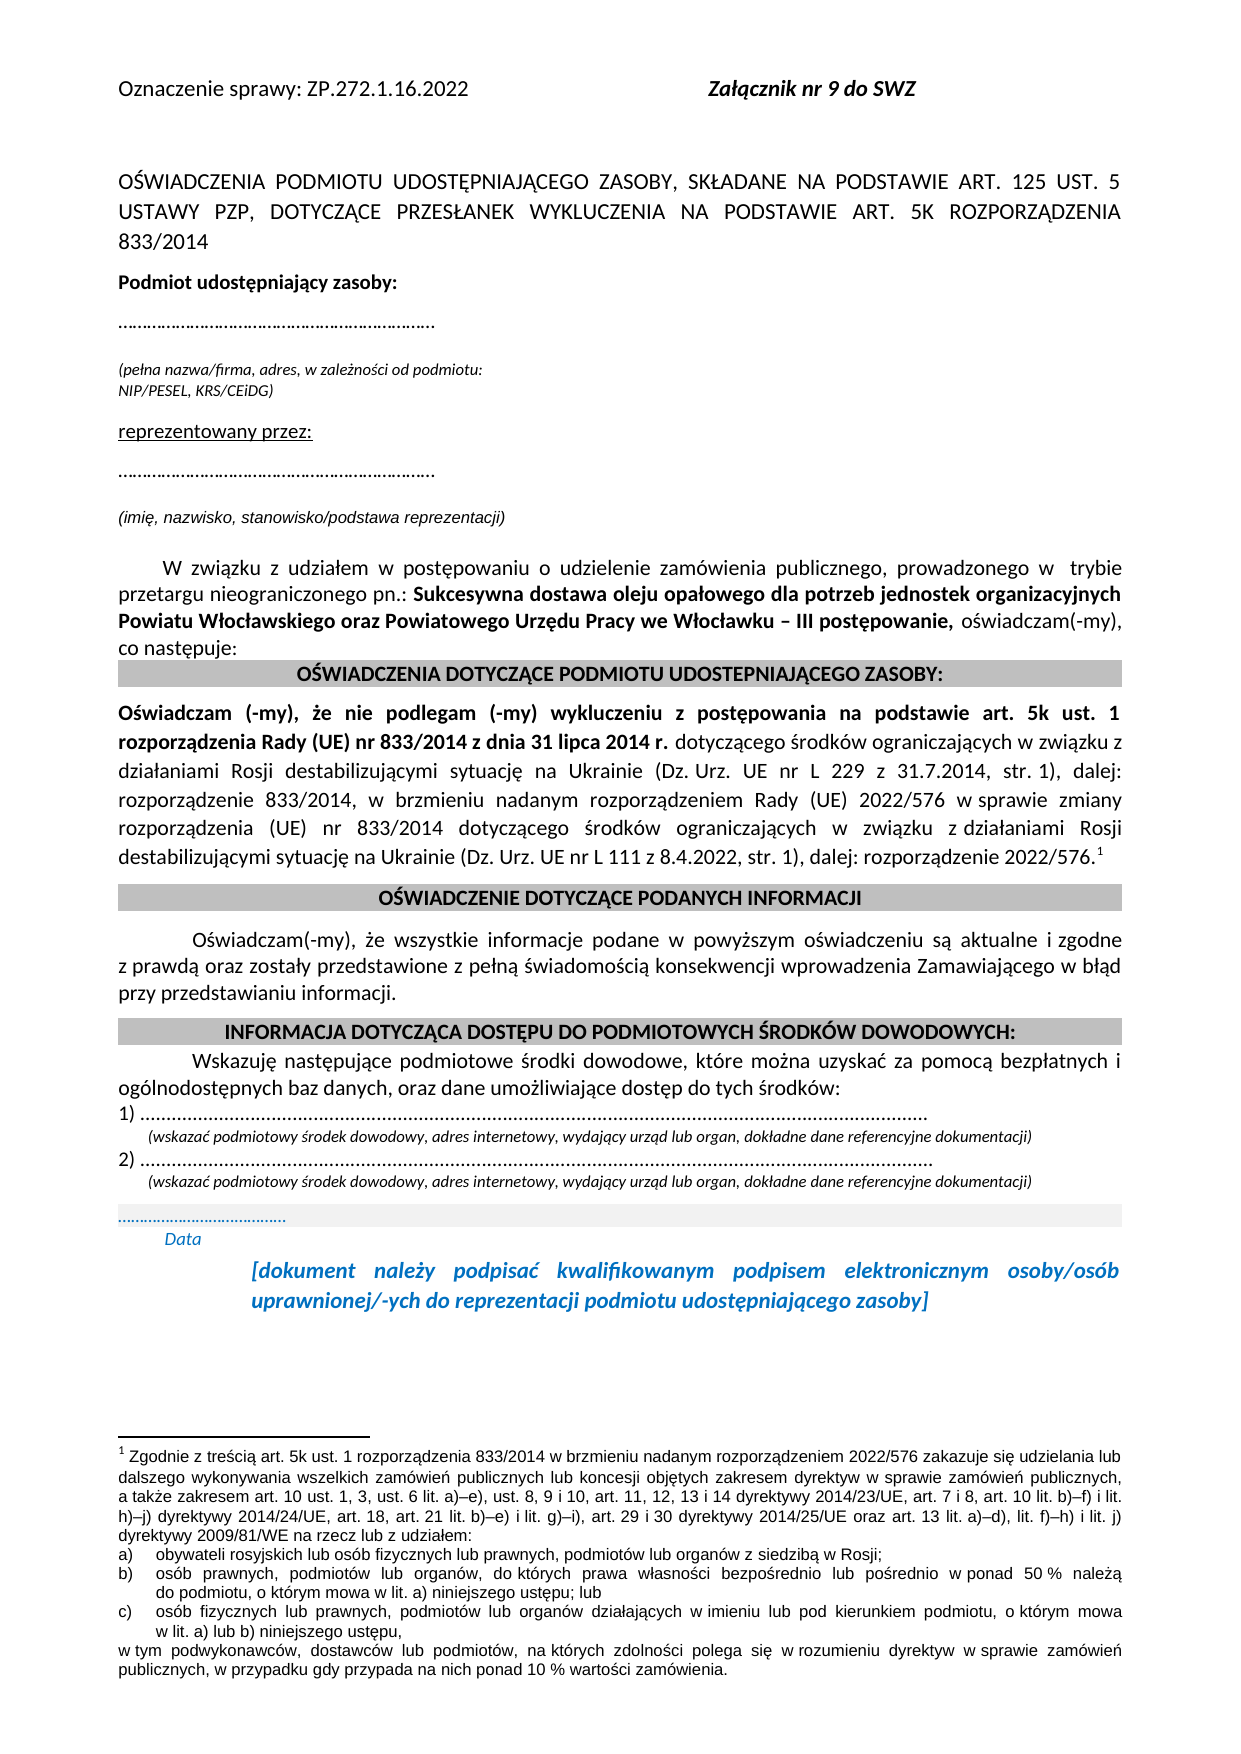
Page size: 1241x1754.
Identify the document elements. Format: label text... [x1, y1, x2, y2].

text ………………………………………………………… [118, 457, 502, 483]
text Podmiot udostępniający zasoby: [118, 269, 1122, 294]
text 1) ...................................................................................................................................................... [118, 1100, 1122, 1126]
text Data [118, 1227, 1122, 1250]
text OŚWIADCZENIA DOTYCZĄCE PODMIOTU UDOSTEPNIAJĄCEGO ZASOBY: [118, 660, 1122, 687]
text OŚWIADCZENIE DOTYCZĄCE PODANYCH INFORMACJI [118, 884, 1122, 911]
text [dokument należy podpisać kwalifikowanym podpisem elektronicznym osoby/osób uprawnionej/-ych do reprezentacji podmiotu udostępniającego zasoby] [251, 1256, 1122, 1315]
text reprezentowany przez: [118, 418, 1122, 444]
text (imię, nazwisko, stanowisko/podstawa reprezentacji) [118, 508, 649, 527]
text OŚWIADCZENIA PODMIOTU UDOSTĘPNIAJĄCEGO ZASOBY, SKŁADANE NA PODSTAWIE ART. 125 UST. 5 USTAWY PZP, DOTYCZĄCE PRZESŁANEK WYKLUCZENIA NA PODSTAWIE ART. 5K ROZPORZĄDZENIA 833/2014 [118, 167, 1122, 255]
text W związku z udziałem w postępowaniu o udzielenie zamówienia publicznego, prowadzonego w trybie przetargu nieograniczonego pn.: Sukcesywna dostawa oleju opałowego dla potrzeb jednostek organizacyjnych Powiatu Włocławskiego oraz Powiatowego Urzędu Pracy we Włocławku – III postępowanie, oświadczam(-my), co następuje: [118, 554, 1122, 660]
text Oświadczam(-my), że wszystkie informacje podane w powyższym oświadczeniu są aktualne i zgodne z prawdą oraz zostały przedstawione z pełną świadomością konsekwencji wprowadzenia Zamawiającego w błąd przy przedstawianiu informacji. [118, 926, 1122, 1006]
text (wskazać podmiotowy środek dowodowy, adres internetowy, wydający urząd lub organ, dokładne dane referencyjne dokumentacji) [148, 1126, 1122, 1146]
text (wskazać podmiotowy środek dowodowy, adres internetowy, wydający urząd lub organ, dokładne dane referencyjne dokumentacji) [148, 1172, 1122, 1192]
text INFORMACJA DOTYCZĄCA DOSTĘPU DO PODMIOTOWYCH ŚRODKÓW DOWODOWYCH: [118, 1018, 1122, 1045]
text Wskazuję następujące podmiotowe środki dowodowe, które można uzyskać za pomocą bezpłatnych i ogólnodostępnych baz danych, oraz dane umożliwiające dostęp do tych środków: [118, 1047, 1122, 1100]
text ………………………………… [118, 1204, 1122, 1227]
list Oświadczam (-my), że nie podlegam (-my) wykluczeniu z postępowania na podstawie art. 5k ust. 1 rozporządzenia Rady (UE) nr 833/2014 z dnia 31 lipca 2014 r. dotyczącego środków ograniczających w związku z działaniami Rosji destabilizującymi sytuację na Ukrainie (Dz. Urz. UE nr L 229 z 31.7.2014, str. 1), dalej: rozporządzenie 833/2014, w brzmieniu nadanym rozporządzeniem Rady (UE) 2022/576 w sprawie zmiany rozporządzenia (UE) nr 833/2014 dotyczącego środków ograniczających w związku z działaniami Rosji destabilizującymi sytuację na Ukrainie (Dz. Urz. UE nr L 111 z 8.4.2022, str. 1), dalej: rozporządzenie 2022/576. [118, 699, 1122, 870]
text ………………………………………………………… [118, 308, 502, 334]
text 2) ....................................................................................................................................................... [118, 1146, 1122, 1172]
text (pełna nazwa/firma, adres, w zależności od podmiotu: NIP/PESEL, KRS/CEiDG) [118, 359, 502, 401]
